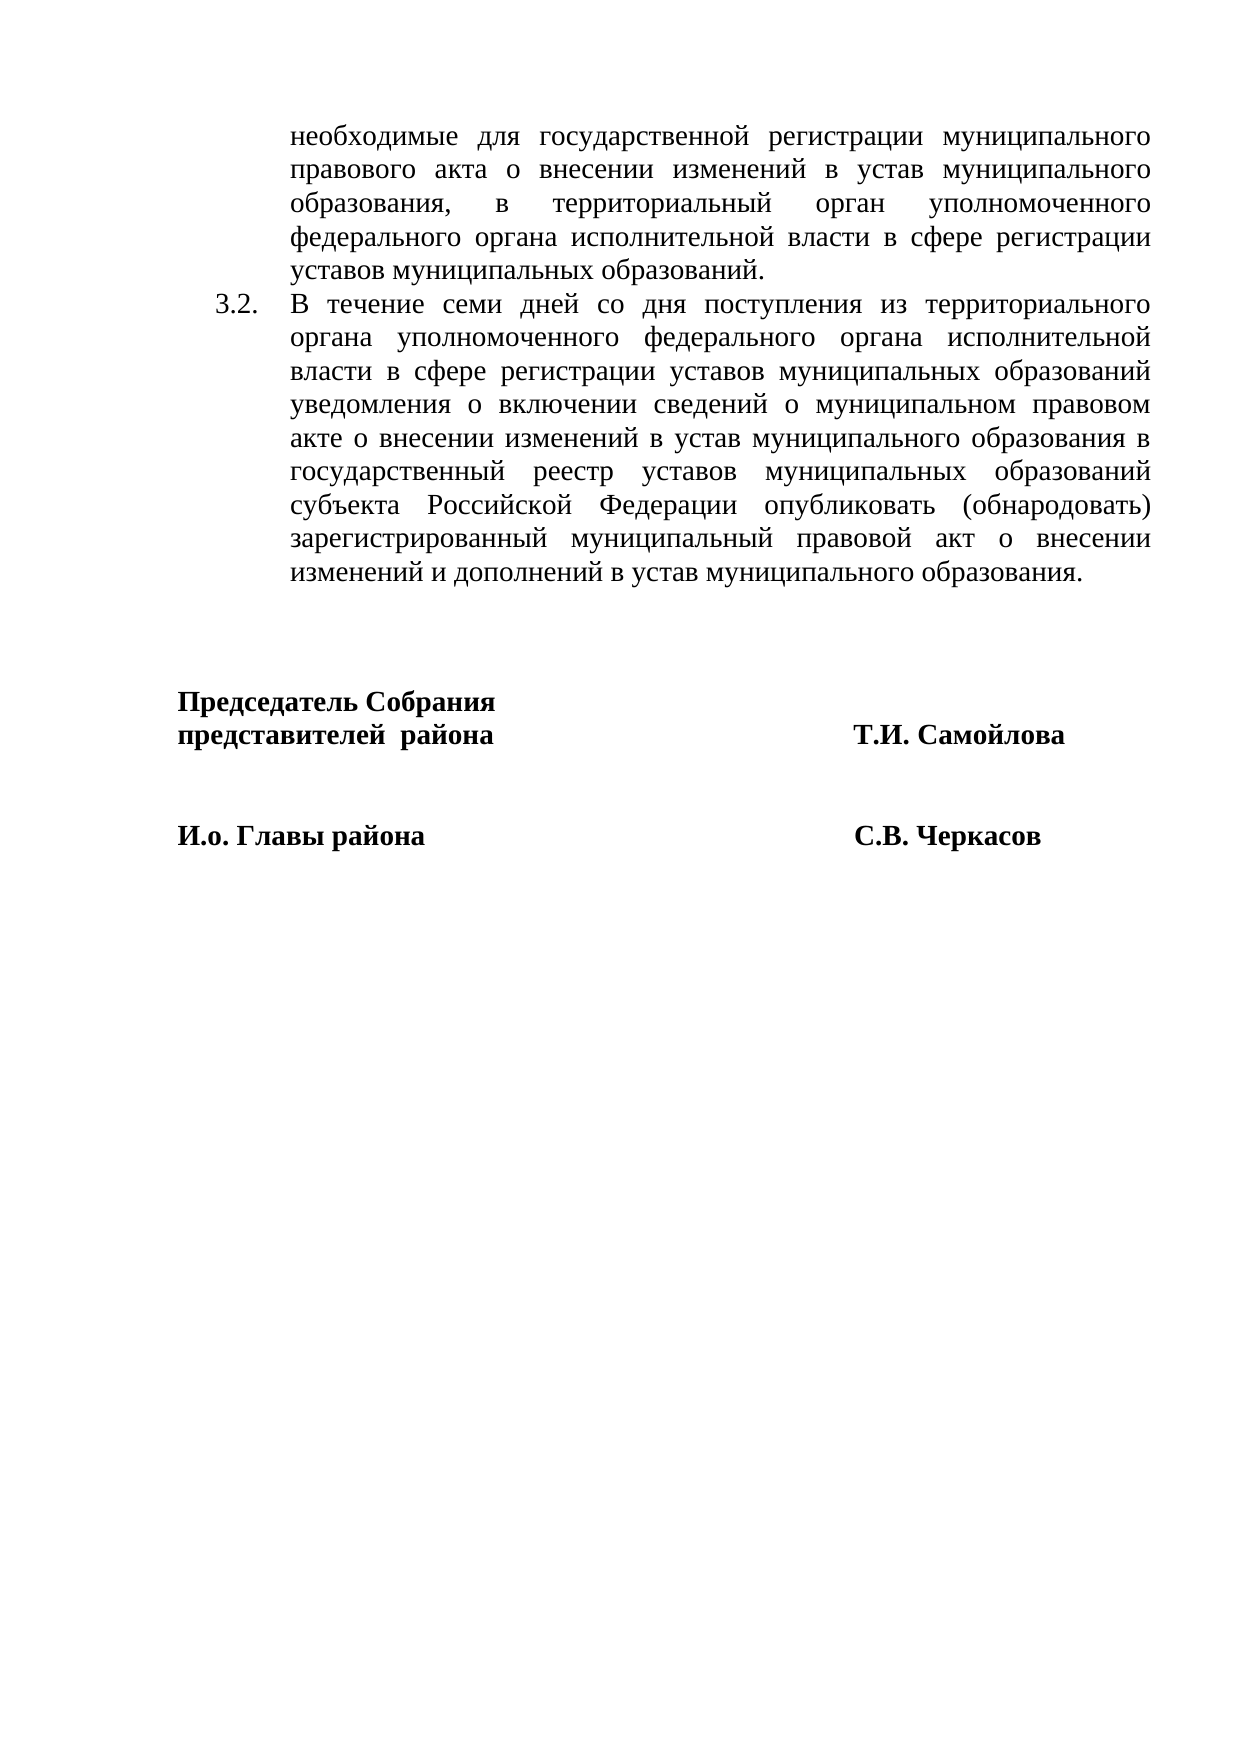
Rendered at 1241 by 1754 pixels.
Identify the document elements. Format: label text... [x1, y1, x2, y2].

text Председатель Собрания [177, 684, 1152, 717]
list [215, 118, 1152, 286]
text представителей района Т.И. Самойлова [177, 717, 1152, 751]
text И.о. Главы района С.В. Черкасов [177, 818, 1152, 851]
list В течение семи дней со дня поступления из территориального органа уполномоченного федерального органа исполнительной власти в сфере регистрации уставов муниципальных образований уведомления о включении сведений о муниципальном правовом акте о внесении изменений в устав муниципального образования в государственный реестр уставов муниципальных образований субъекта Российской Федерации опубликовать (обнародовать) зарегистрированный муниципальный правовой акт о внесении изменений и дополнений в устав муниципального образования. [215, 286, 1152, 588]
